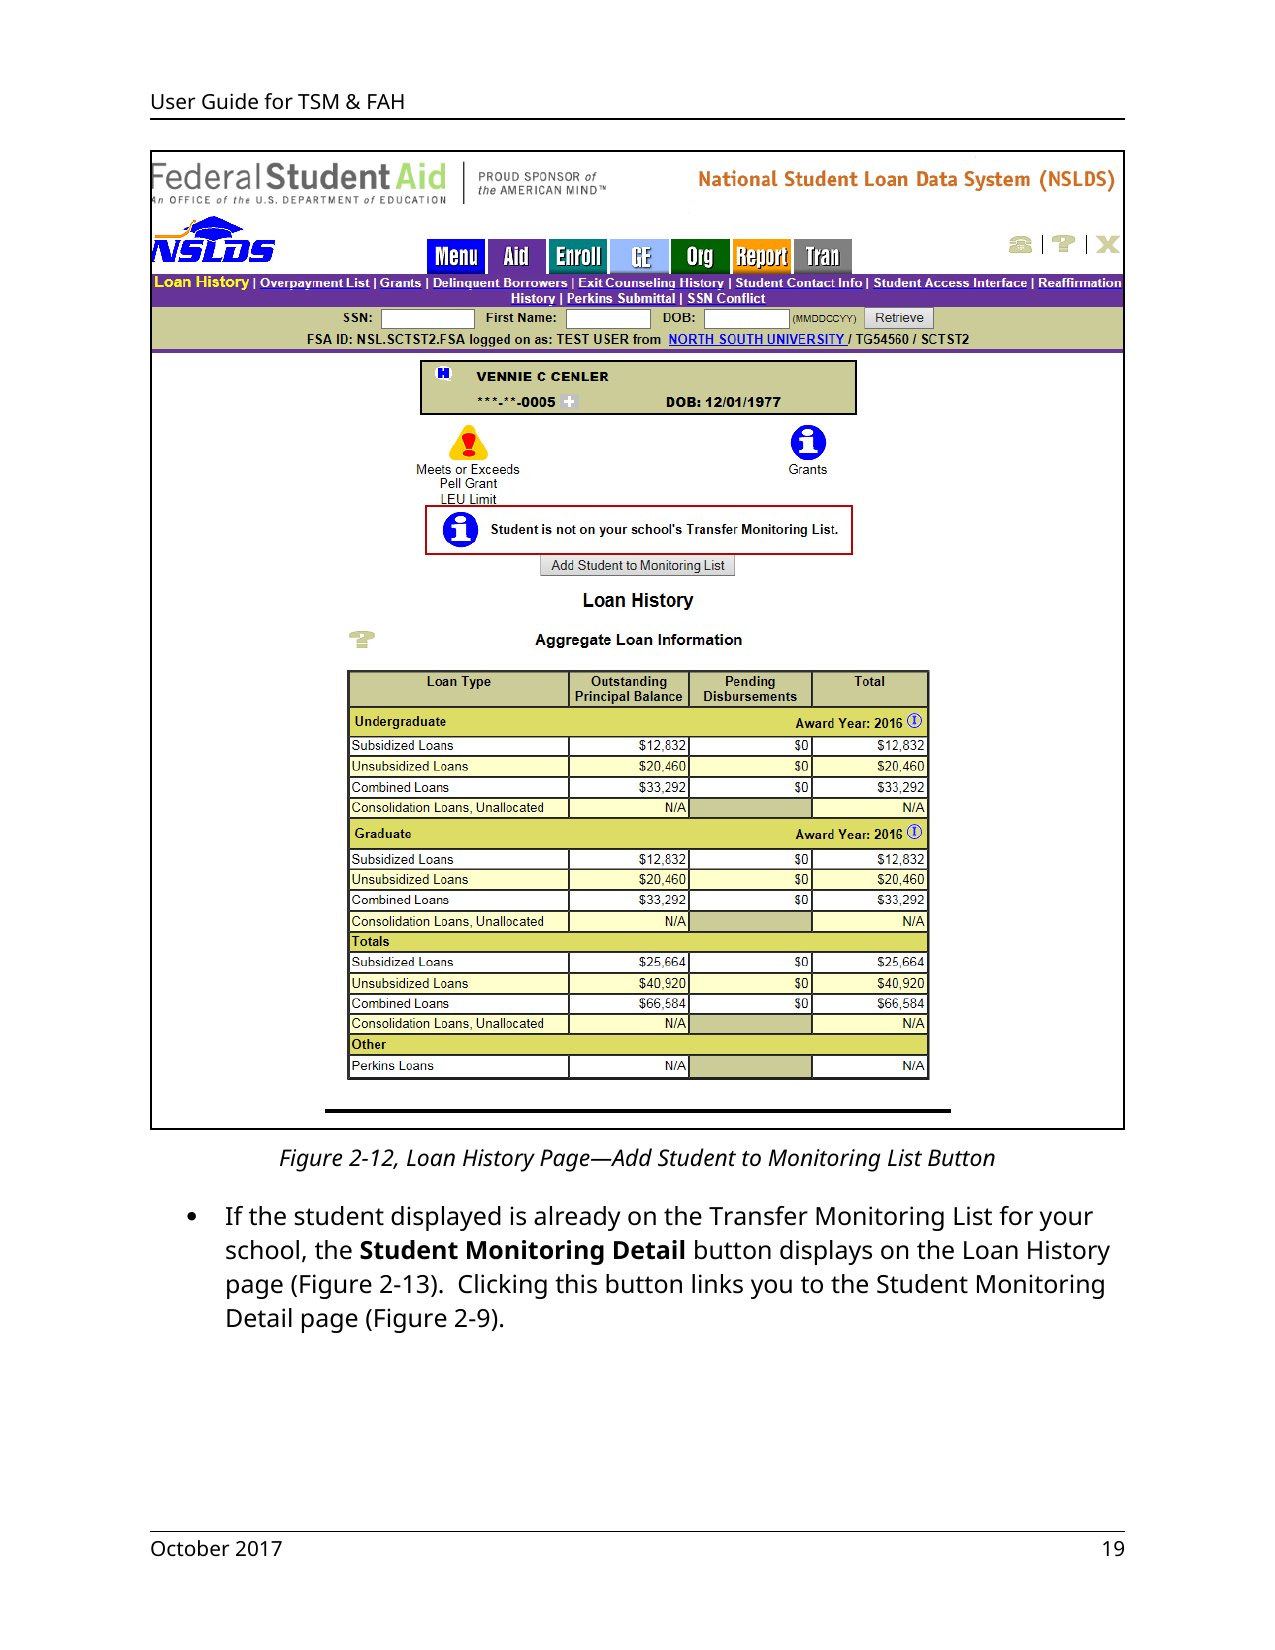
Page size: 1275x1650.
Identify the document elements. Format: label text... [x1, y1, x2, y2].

text Figure 2-12, Loan History Page—Add Student to Monitoring List Button [150, 1142, 1125, 1174]
picture [152, 152, 1123, 1128]
list If the student displayed is already on the Transfer Monitoring List for your school, the Student Monitoring Detail button displays on the Loan History page (Figure 2-13). Clicking this button links you to the Student Monitoring Detail page (Figure 2-9). [187, 1199, 1125, 1335]
